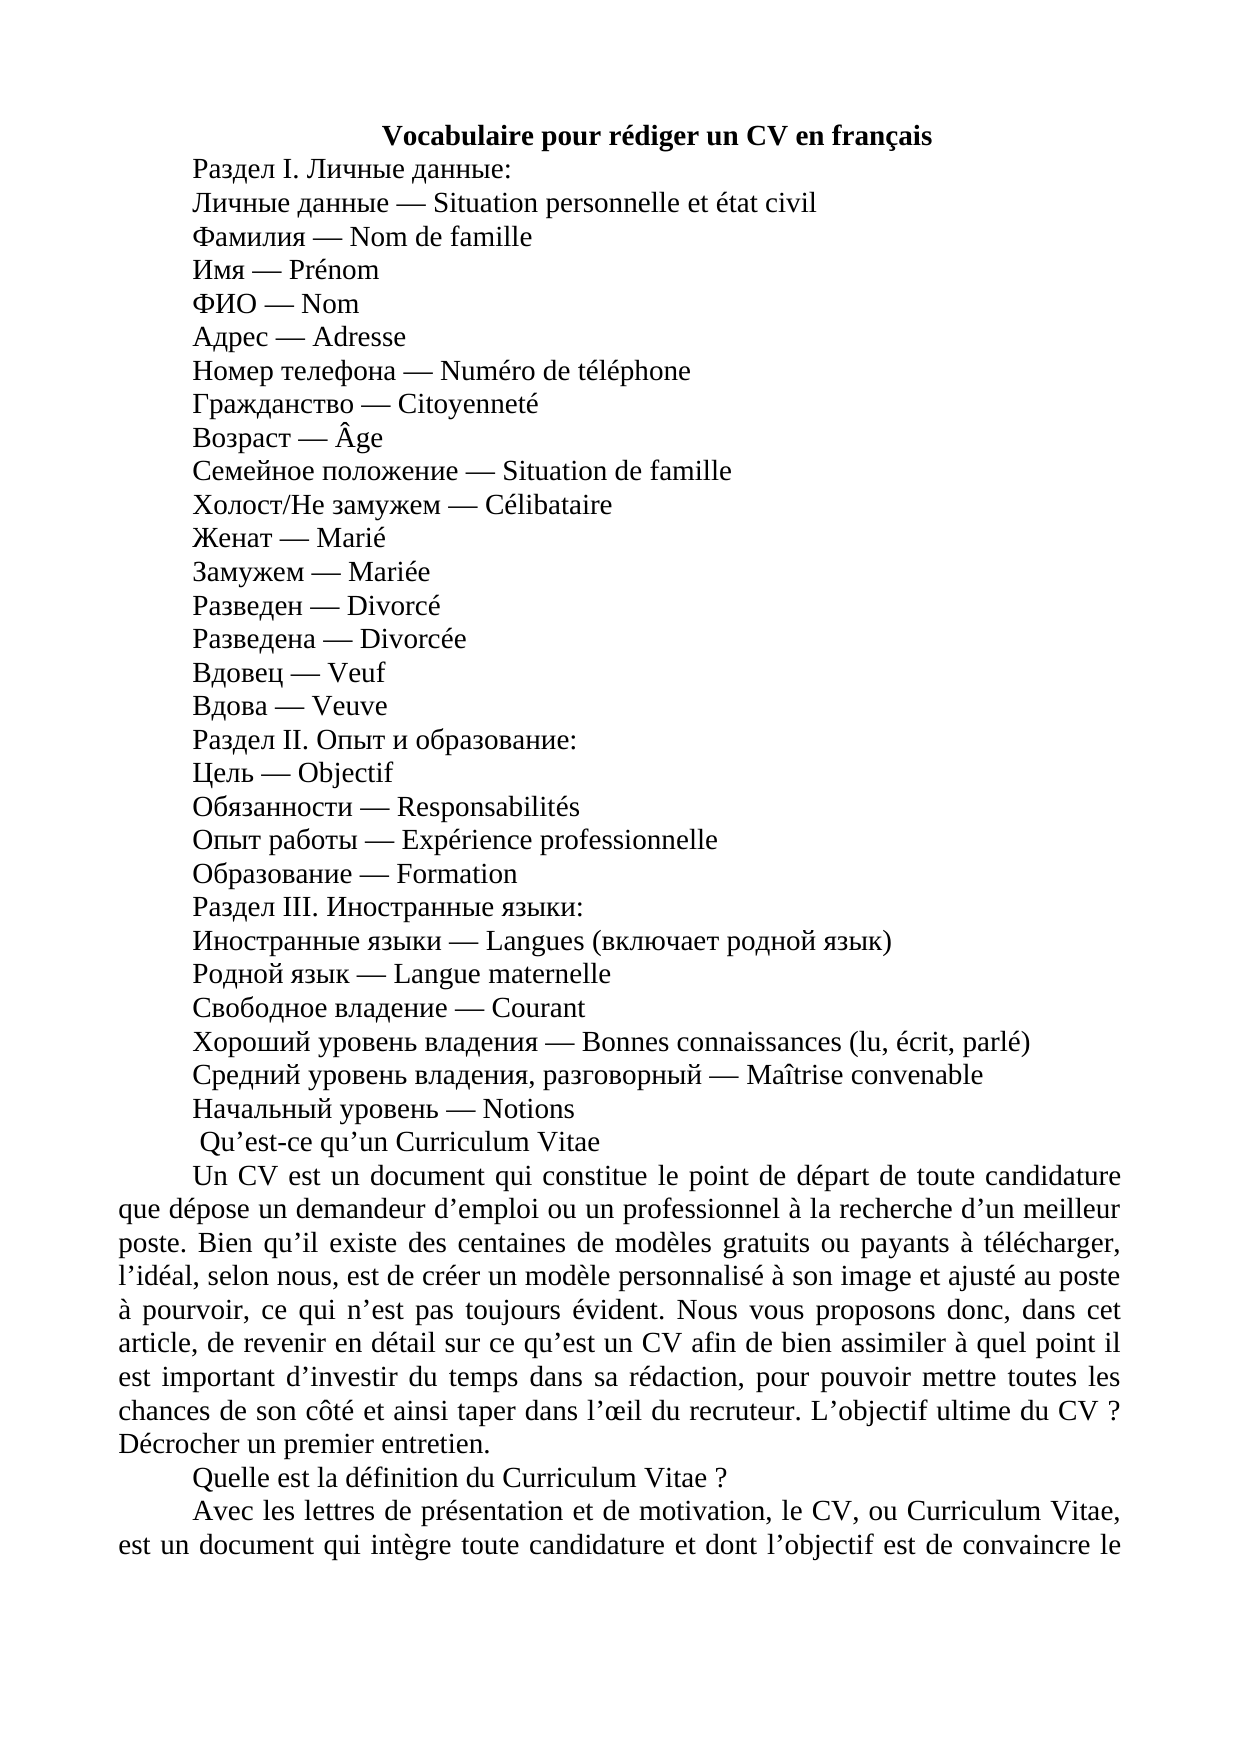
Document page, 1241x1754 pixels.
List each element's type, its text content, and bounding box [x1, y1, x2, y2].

text Адрес — Adresse [118, 319, 1122, 353]
text Раздел II. Опыт и образование: [118, 722, 1122, 755]
text Раздел III. Иностранные языки: [118, 889, 1122, 923]
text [118, 1493, 1122, 1560]
text Фамилия — Nom de famille [118, 219, 1122, 252]
text Вдовец — Veuf [118, 655, 1122, 688]
text Обязанности — Responsabilités [118, 789, 1122, 822]
text Номер телефона — Numéro de téléphone [118, 353, 1122, 386]
text Qu’est-ce qu’un Curriculum Vitae [118, 1124, 1122, 1158]
text Разведена — Divorcée [118, 621, 1122, 655]
text Начальный уровень — Notions [118, 1091, 1122, 1124]
text Возраст — Âge [118, 420, 1122, 453]
text Холост/Не замужем — Célibataire [118, 487, 1122, 521]
text Свободное владение — Courant [118, 990, 1122, 1024]
text Гражданство — Citoyenneté [118, 386, 1122, 420]
text Цель — Objectif [118, 755, 1122, 789]
text Опыт работы — Expérience professionnelle [118, 822, 1122, 856]
text Замужем — Mariée [118, 554, 1122, 588]
text Личные данные — Situation personnelle et état civil [118, 185, 1122, 219]
text Образование — Formation [118, 856, 1122, 889]
text Родной язык — Langue maternelle [118, 957, 1122, 990]
text ФИО — Nom [118, 286, 1122, 319]
text Раздел I. Личные данные: [118, 152, 1122, 185]
text Женат — Marié [118, 521, 1122, 554]
text Vocabulaire pour rédiger un CV en français [118, 118, 1122, 152]
text Средний уровень владения, разговорный — Maîtrise convenable [118, 1057, 1122, 1091]
text Имя — Prénom [118, 252, 1122, 286]
text Un CV est un document qui constitue le point de départ de toute candidature que dépose un demandeur d’emploi ou un professionnel à la recherche d’un meilleur poste. Bien qu’il existe des centaines de modèles gratuits ou payants à télécharger, l’idéal, selon nous, est de créer un modèle personnalisé à son image et ajusté au poste à pourvoir, ce qui n’est pas toujours évident. Nous vous proposons donc, dans cet article, de revenir en détail sur ce qu’est un CV afin de bien assimiler à quel point il est important d’investir du temps dans sa rédaction, pour pouvoir mettre toutes les chances de son côté et ainsi taper dans l’œil du recruteur. L’objectif ultime du CV ? Décrocher un premier entretien. [118, 1158, 1122, 1460]
text Семейное положение — Situation de famille [118, 453, 1122, 487]
text Иностранные языки — Langues (включает родной язык) [118, 923, 1122, 957]
text Quelle est la définition du Curriculum Vitae ? [118, 1460, 1122, 1493]
text Вдова — Veuve [118, 688, 1122, 722]
text Хороший уровень владения — Bonnes connaissances (lu, écrit, parlé) [118, 1024, 1122, 1057]
text Разведен — Divorcé [118, 588, 1122, 621]
